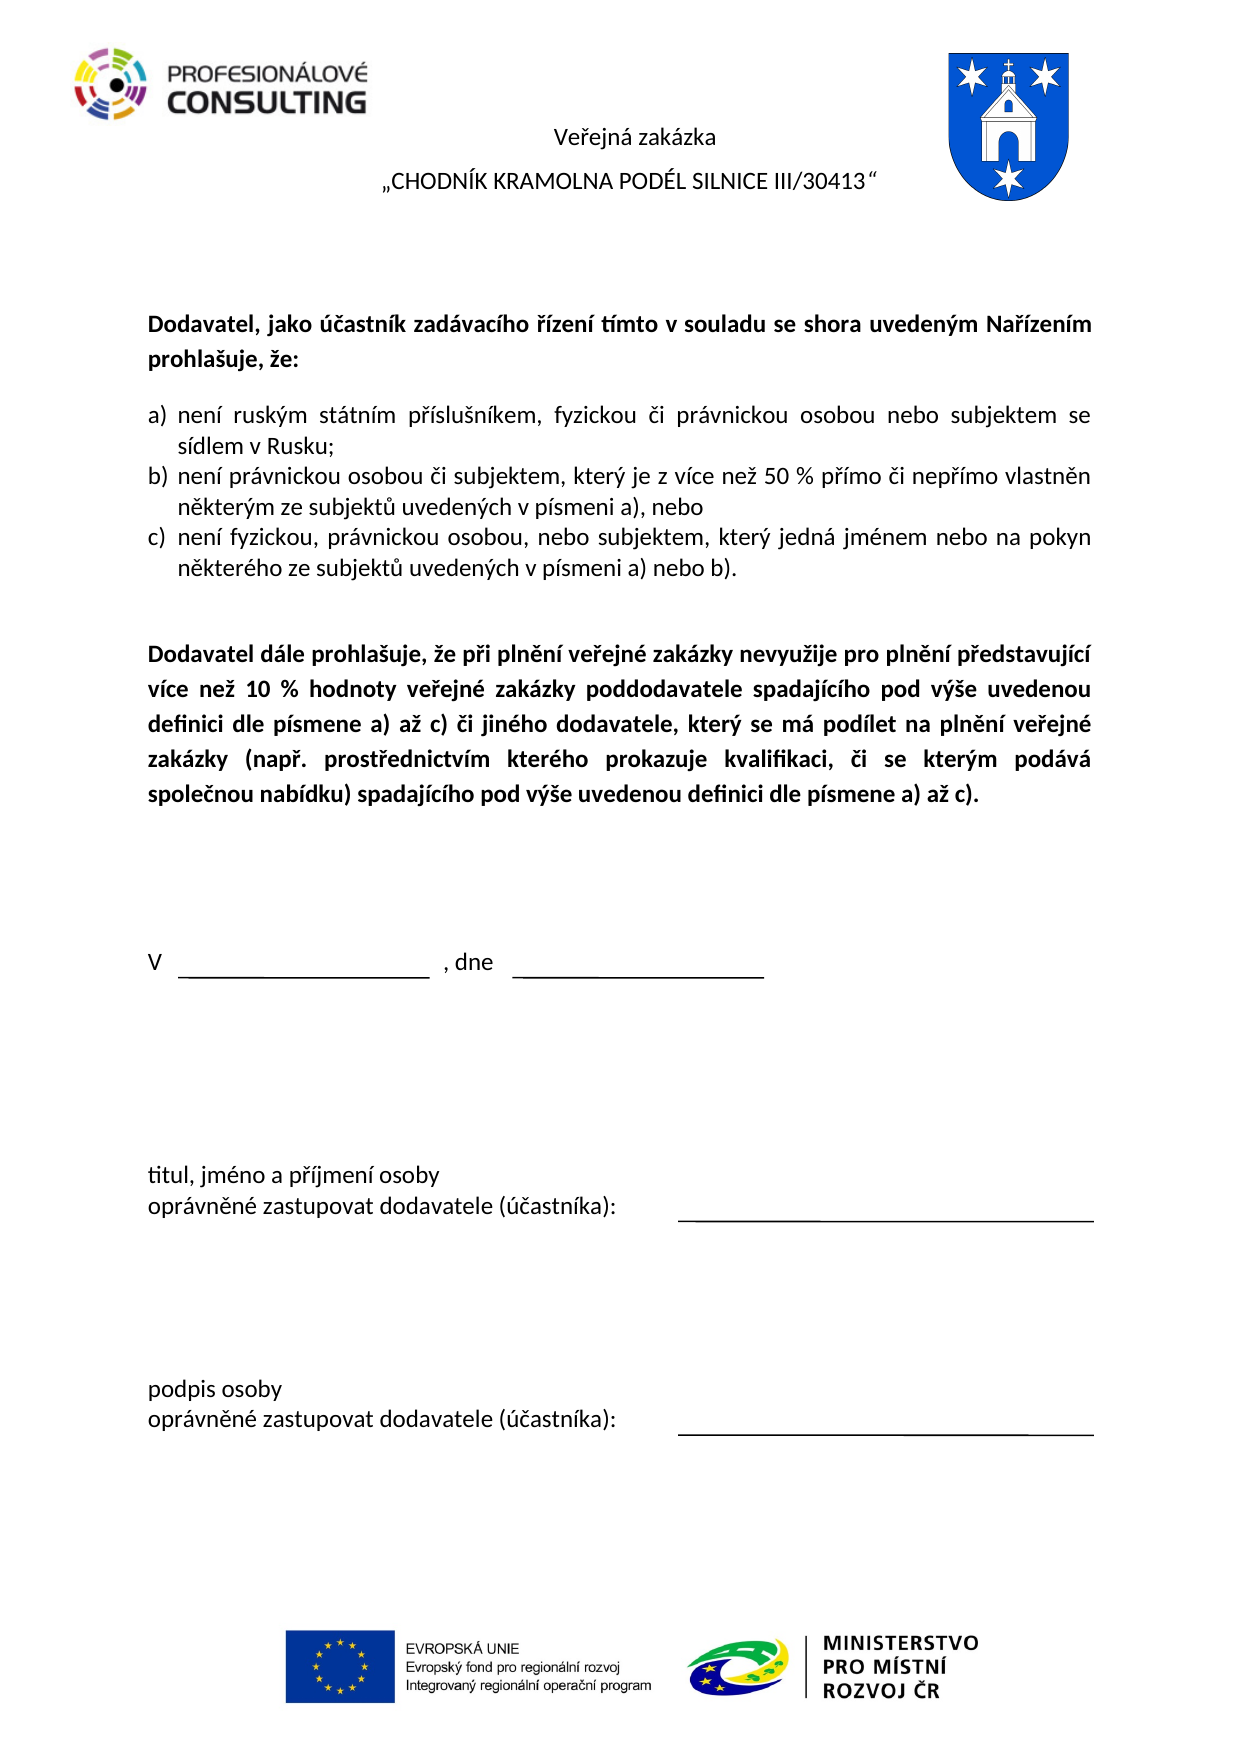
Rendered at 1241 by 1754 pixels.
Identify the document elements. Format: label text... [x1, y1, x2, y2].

picture [261, 1605, 1002, 1727]
picture [69, 42, 373, 126]
text podpis osoby [148, 1373, 1093, 1403]
text oprávněné zastupovat dodavatele (účastníka): [148, 1190, 1093, 1220]
text titul, jméno a příjmení osoby [148, 1159, 1093, 1190]
list není právnickou osobou či subjektem, který je z více než 50 % přímo či nepřímo vlastněn některým ze subjektů uvedených v písmeni a), nebo [148, 461, 1093, 522]
picture [948, 53, 1069, 201]
text oprávněné zastupovat dodavatele (účastníka): [148, 1403, 1093, 1434]
text Dodavatel dále prohlašuje, že při plnění veřejné zakázky nevyužije pro plnění představující více než 10 % hodnoty veřejné zakázky poddodavatele spadajícího pod výše uvedenou definici dle písmene a) až c) či jiného dodavatele, který se má podílet na plnění veřejné zakázky (např. prostřednictvím kterého prokazuje kvalifikaci, či se kterým podává společnou nabídku) spadajícího pod výše uvedenou definici dle písmene a) až c). [148, 638, 1093, 809]
text Dodavatel, jako účastník zadávacího řízení tímto v souladu se shora uvedeným Nařízením prohlašuje, že: [148, 309, 1093, 374]
list není ruským státním příslušníkem, fyzickou či právnickou osobou nebo subjektem se sídlem v Rusku; [148, 399, 1093, 461]
list není fyzickou, právnickou osobou, nebo subjektem, který jedná jménem nebo na pokyn některého ze subjektů uvedených v písmeni a) nebo b). [148, 522, 1093, 583]
text V , dne [148, 946, 1093, 976]
